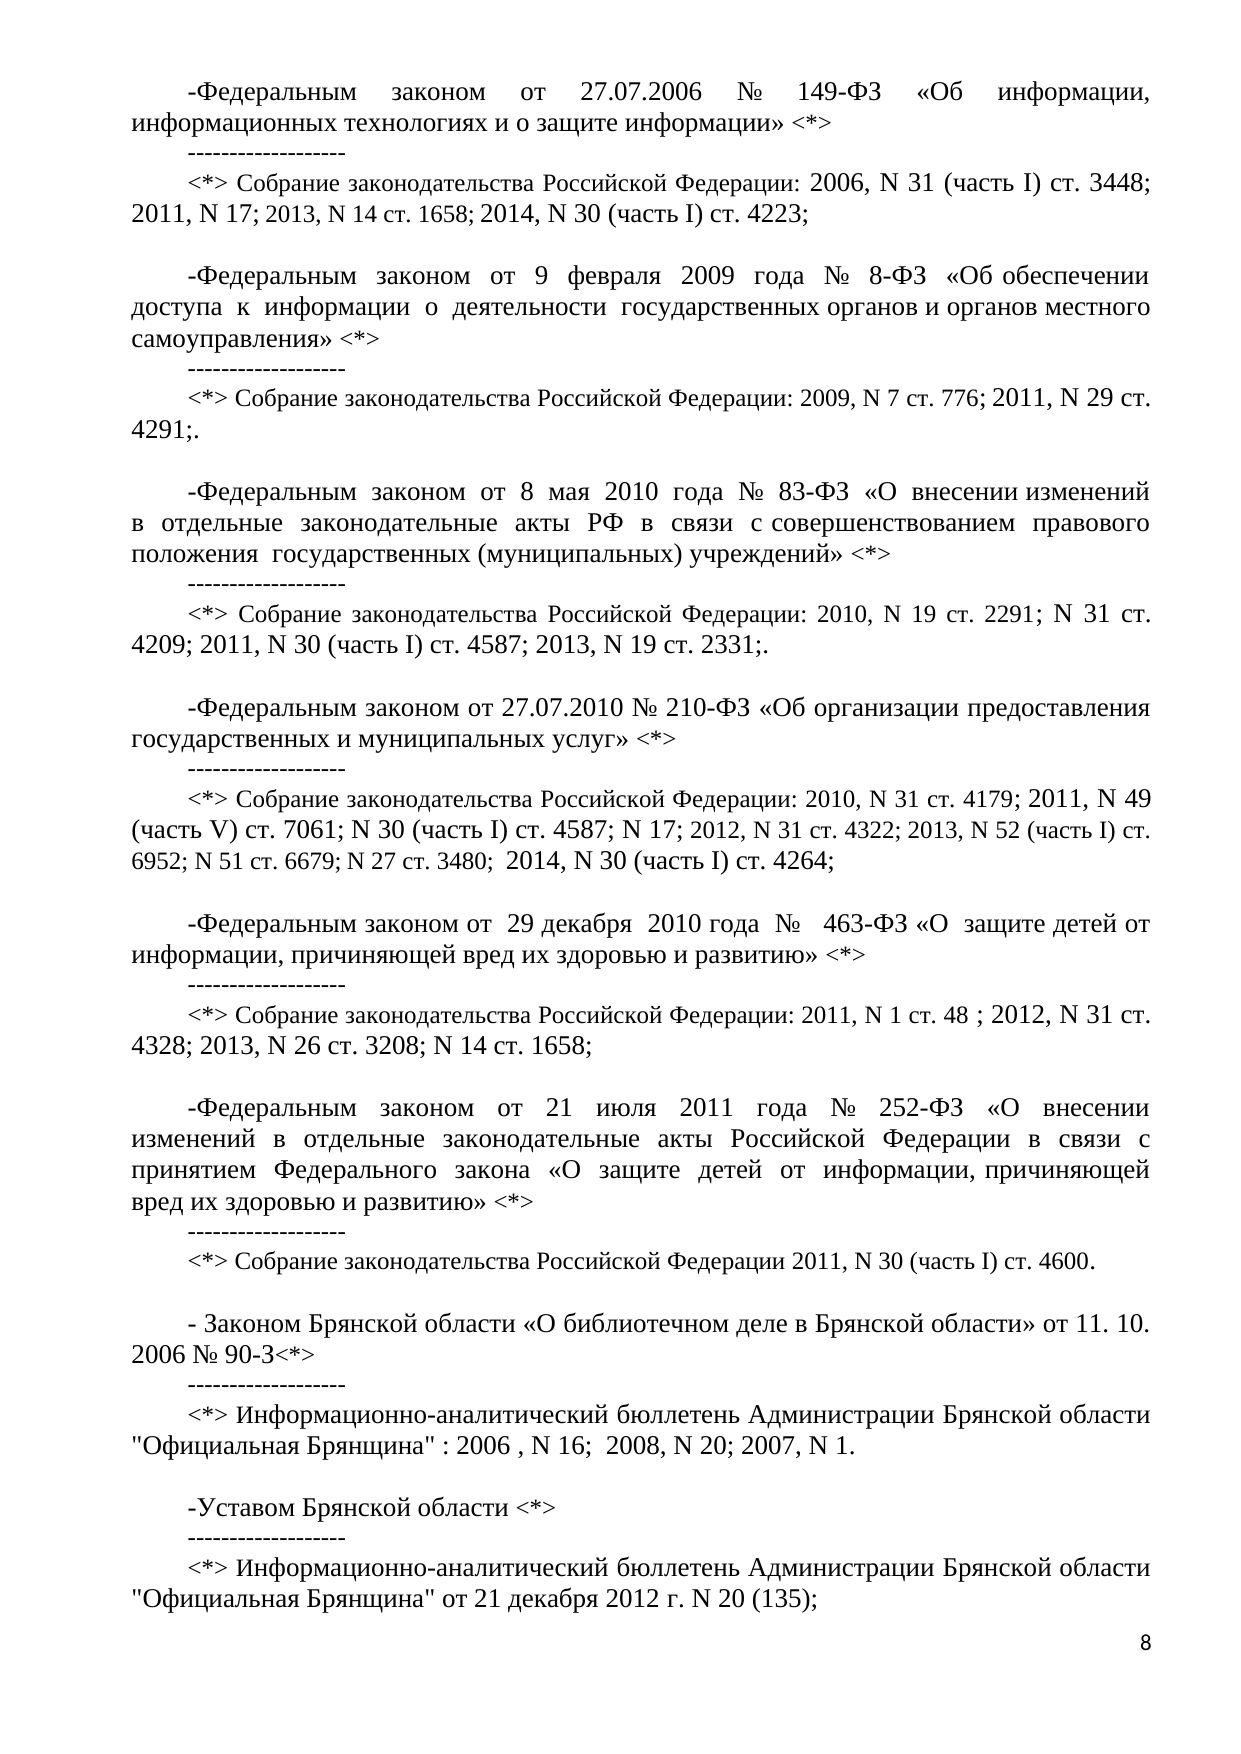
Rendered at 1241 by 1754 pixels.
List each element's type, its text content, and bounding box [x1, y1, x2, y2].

text -Уставом Брянской области <*> [131, 1491, 1152, 1522]
text ------------------- [131, 353, 1152, 382]
text ------------------- [131, 753, 1152, 782]
text <*> Собрание законодательства Российской Федерации 2011, N 30 (часть I) ст. 4600. [131, 1244, 1152, 1276]
text <*> Собрание законодательства Российской Федерации: 2011, N 1 ст. 48 ; 2012, N 31 ст. 4328; 2013, N 26 ст. 3208; N 14 ст. 1658; [131, 998, 1152, 1060]
text <*> Собрание законодательства Российской Федерации: 2006, N 31 (часть I) ст. 3448; 2011, N 17; 2013, N 14 ст. 1658; 2014, N 30 (часть I) ст. 4223; [131, 166, 1152, 228]
text <*> Собрание законодательства Российской Федерации: 2009, N 7 ст. 776; 2011, N 29 ст. 4291;. [131, 382, 1152, 444]
text <*> Собрание законодательства Российской Федерации: 2010, N 31 ст. 4179; 2011, N 49 (часть V) ст. 7061; N 30 (часть I) ст. 4587; N 17; 2012, N 31 ст. 4322; 2013, N 52 (часть I) ст. 6952; N 51 ст. 6679; N 27 ст. 3480; 2014, N 30 (часть I) ст. 4264; [131, 782, 1152, 876]
text ------------------- [131, 1522, 1152, 1551]
text <*> Информационно-аналитический бюллетень Администрации Брянской области "Официальная Брянщина" от 21 декабря . N 20 (135); [131, 1551, 1152, 1613]
text ------------------- [131, 137, 1152, 166]
text -Федеральным законом от 29 декабря 2010 года № 463-ФЗ «О защите детей от информации, причиняющей вред их здоровью и развитию» <*> [131, 907, 1152, 969]
text -Федеральным законом от 9 февраля 2009 года № 8-ФЗ «Об обеспечении доступа к информации о деятельности государственных органов и органов местного самоуправления» <*> [131, 259, 1152, 353]
text -Федеральным законом от 27.07.2006 № 149-ФЗ «Об информации, информационных технологиях и о защите информации» <*> [131, 75, 1152, 137]
text ------------------- [131, 1369, 1152, 1398]
text <*> Информационно-аналитический бюллетень Администрации Брянской области "Официальная Брянщина" : 2006 , N 16; 2008, N 20; 2007, N 1. [131, 1398, 1152, 1460]
text ------------------- [131, 1216, 1152, 1244]
text <*> Собрание законодательства Российской Федерации: 2010, N 19 ст. 2291; N 31 ст. 4209; 2011, N 30 (часть I) ст. 4587; 2013, N 19 ст. 2331;. [131, 597, 1152, 659]
text -Федеральным законом от 27.07.2010 № 210-ФЗ «Об организации предоставления государственных и муниципальных услуг» <*> [131, 691, 1152, 753]
text -Федеральным законом от 21 июля 2011 года № 252-ФЗ «О внесении изменений в отдельные законодательные акты Российской Федерации в связи с принятием Федерального закона «О защите детей от информации, причиняющей вред их здоровью и развитию» <*> [131, 1091, 1152, 1216]
text ------------------- [131, 568, 1152, 597]
text -Федеральным законом от 8 мая 2010 года № 83-ФЗ «О внесении изменений в отдельные законодательные акты РФ в связи с совершенствованием правового положения государственных (муниципальных) учреждений» <*> [131, 475, 1152, 568]
text ------------------- [131, 969, 1152, 998]
text - Законом Брянской области «О библиотечном деле в Брянской области» от 11. 10. 2006 № 90-З<*> [131, 1307, 1152, 1369]
